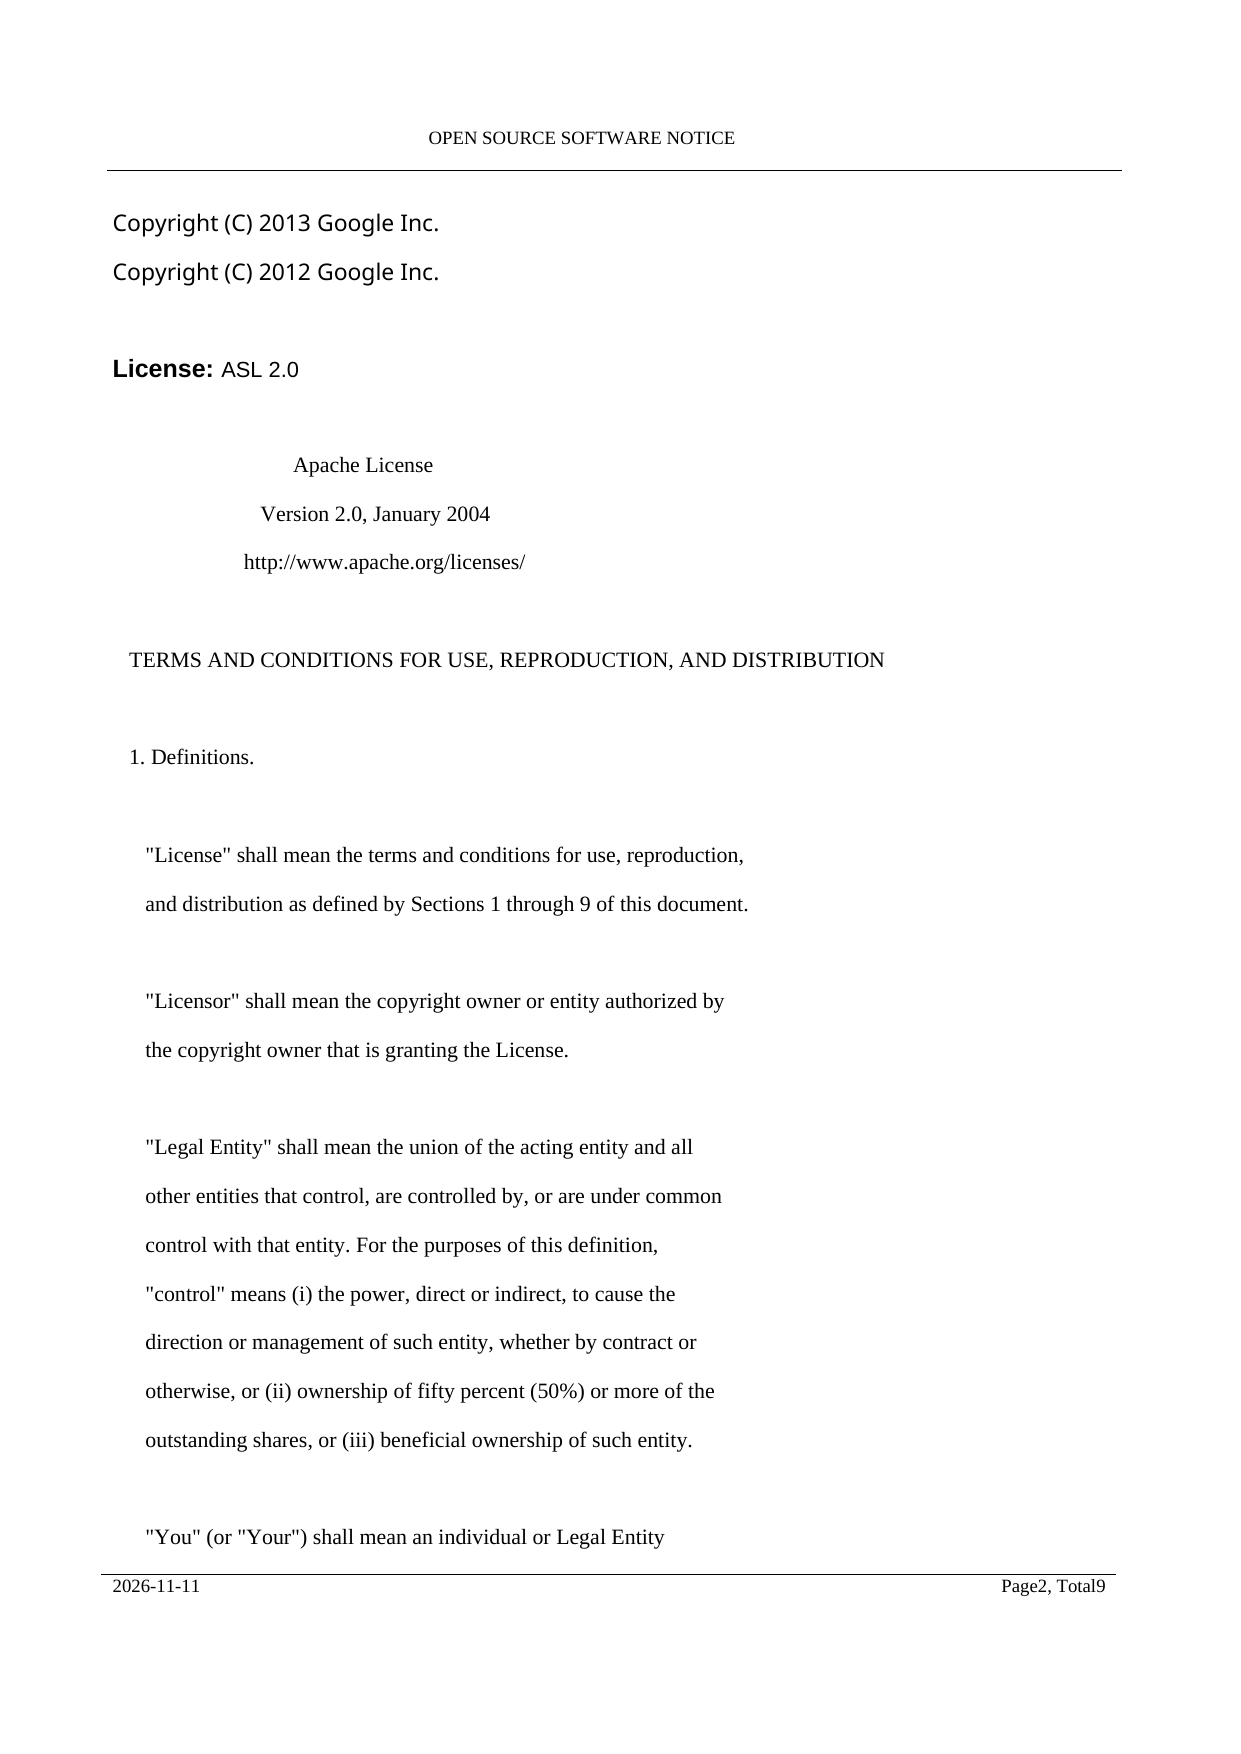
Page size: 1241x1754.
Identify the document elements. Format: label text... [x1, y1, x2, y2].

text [112, 399, 1128, 1553]
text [112, 206, 1128, 336]
text License: ASL 2.0 [112, 353, 1128, 385]
